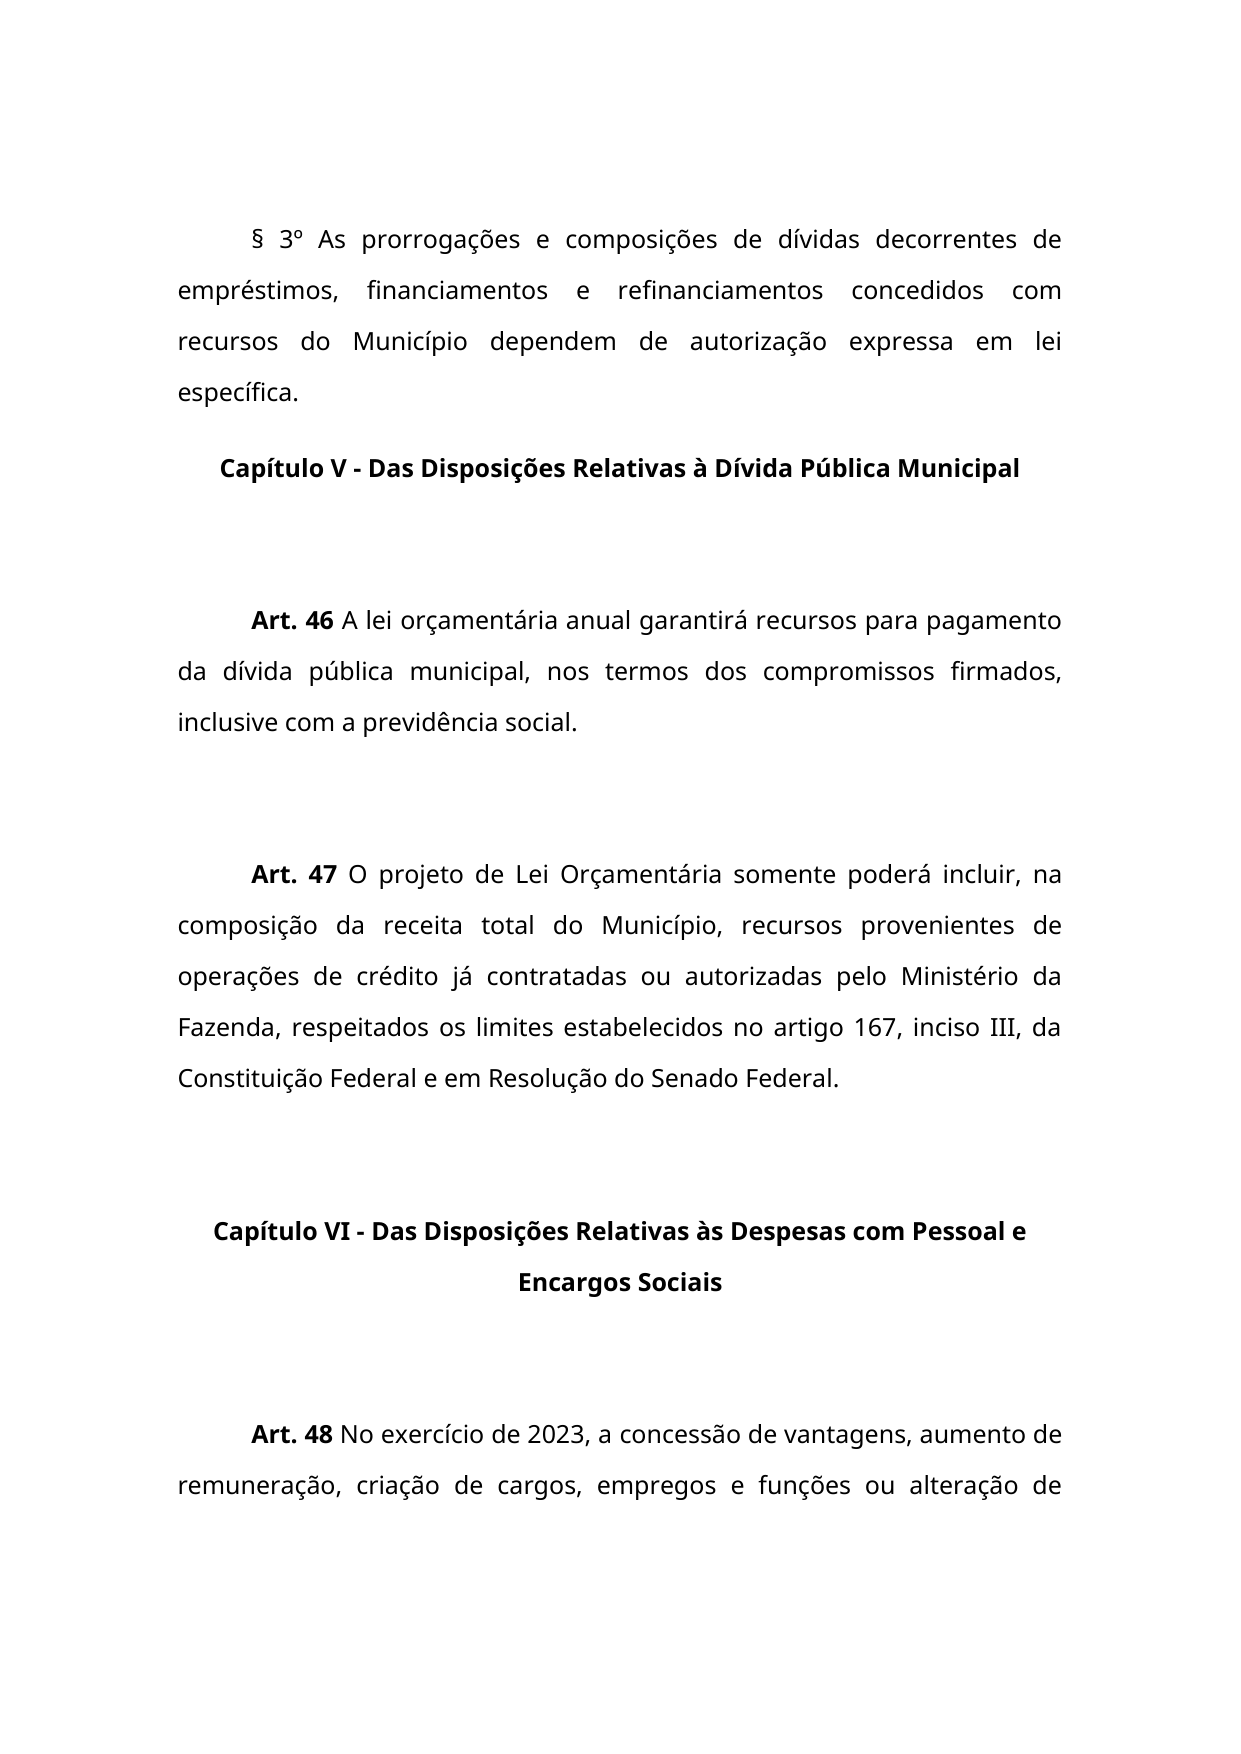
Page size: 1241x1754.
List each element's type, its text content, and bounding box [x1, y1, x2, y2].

text Art. 47 O projeto de Lei Orçamentária somente poderá incluir, na composição da receita total do Município, recursos provenientes de operações de crédito já contratadas ou autorizadas pelo Ministério da Fazenda, respeitados os limites estabelecidos no artigo 167, inciso III, da Constituição Federal e em Resolução do Senado Federal. [177, 857, 1063, 1095]
text § 3º As prorrogações e composições de dívidas decorrentes de empréstimos, financiamentos e refinanciamentos concedidos com recursos do Município dependem de autorização expressa em lei específica. [177, 222, 1063, 409]
text Capítulo V - Das Disposições Relativas à Dívida Pública Municipal [177, 451, 1063, 485]
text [177, 1416, 1063, 1468]
text Art. 46 A lei orçamentária anual garantirá recursos para pagamento da dívida pública municipal, nos termos dos compromissos firmados, inclusive com a previdência social. [177, 603, 1063, 739]
text Capítulo VI - Das Disposições Relativas às Despesas com Pessoal e Encargos Sociais [177, 1213, 1063, 1298]
